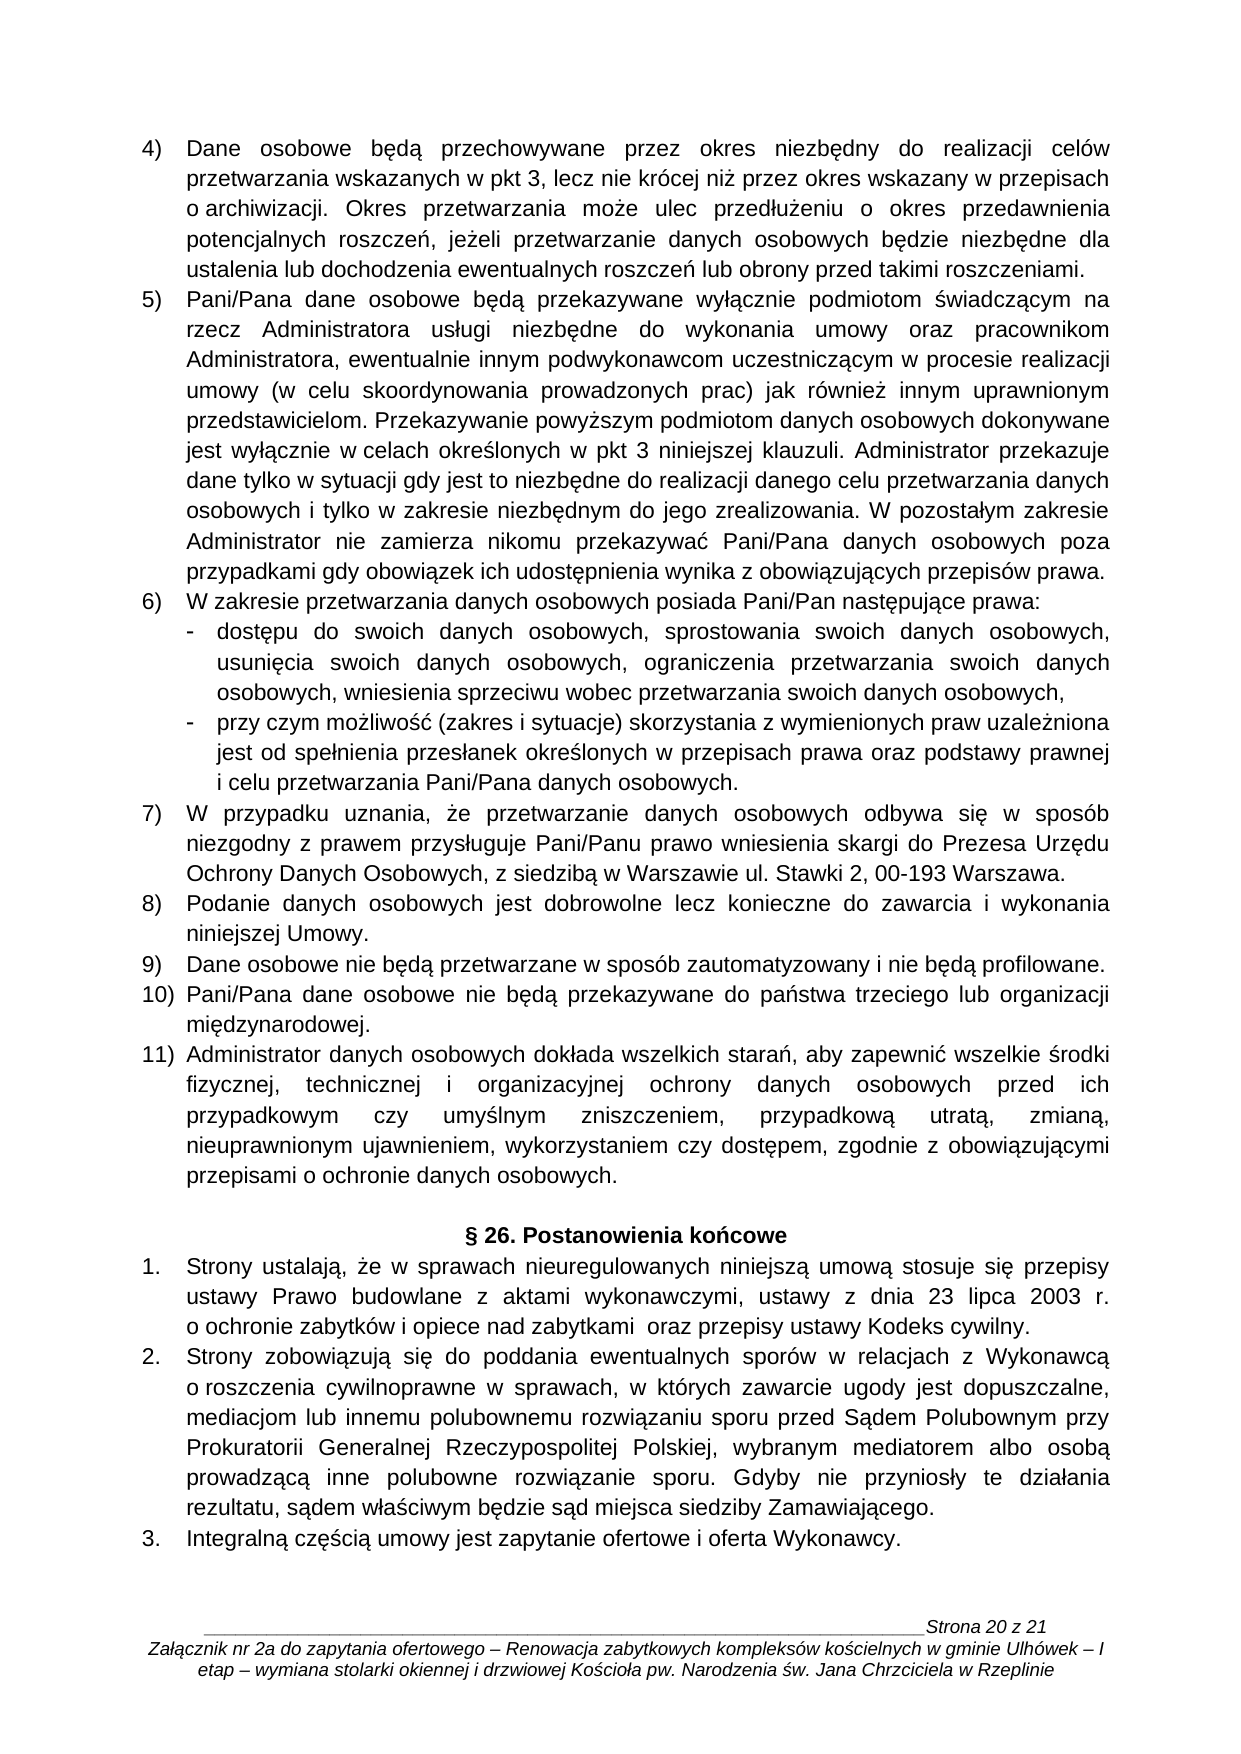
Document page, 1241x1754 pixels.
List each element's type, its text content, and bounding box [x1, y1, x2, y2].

list Podanie danych osobowych jest dobrowolne lecz konieczne do zawarcia i wykonania niniejszej Umowy. [142, 890, 1110, 947]
list Administrator danych osobowych dokłada wszelkich starań, aby zapewnić wszelkie środki fizycznej, technicznej i organizacyjnej ochrony danych osobowych przed ich przypadkowym czy umyślnym zniszczeniem, przypadkową utratą, zmianą, nieuprawnionym ujawnieniem, wykorzystaniem czy dostępem, zgodnie z obowiązującymi przepisami o ochronie danych osobowych. [142, 1041, 1110, 1188]
list Pani/Pana dane osobowe nie będą przekazywane do państwa trzeciego lub organizacji międzynarodowej. [142, 981, 1110, 1037]
text § 26. Postanowienia końcowe [142, 1222, 1110, 1249]
list dostępu do swoich danych osobowych, sprostowania swoich danych osobowych, usunięcia swoich danych osobowych, ograniczenia przetwarzania swoich danych osobowych, wniesienia sprzeciwu wobec przetwarzania swoich danych osobowych, [186, 618, 1110, 705]
list Dane osobowe nie będą przetwarzane w sposób zautomatyzowany i nie będą profilowane. [142, 951, 1110, 977]
list przy czym możliwość (zakres i sytuacje) skorzystania z wymienionych praw uzależniona jest od spełnienia przesłanek określonych w przepisach prawa oraz podstawy prawnej i celu przetwarzania Pani/Pana danych osobowych. [186, 709, 1110, 796]
list Pani/Pana dane osobowe będą przekazywane wyłącznie podmiotom świadczącym na rzecz Administratora usługi niezbędne do wykonania umowy oraz pracownikom Administratora, ewentualnie innym podwykonawcom uczestniczącym w procesie realizacji umowy (w celu skoordynowania prowadzonych prac) jak również innym uprawnionym przedstawicielom. Przekazywanie powyższym podmiotom danych osobowych dokonywane jest wyłącznie w celach określonych w pkt 3 niniejszej klauzuli. Administrator przekazuje dane tylko w sytuacji gdy jest to niezbędne do realizacji danego celu przetwarzania danych osobowych i tylko w zakresie niezbędnym do jego zrealizowania. W pozostałym zakresie Administrator nie zamierza nikomu przekazywać Pani/Pana danych osobowych poza przypadkami gdy obowiązek ich udostępnienia wynika z obowiązujących przepisów prawa. [142, 286, 1110, 584]
list Integralną częścią umowy jest zapytanie ofertowe i oferta Wykonawcy. [142, 1524, 1110, 1551]
list W zakresie przetwarzania danych osobowych posiada Pani/Pan następujące prawa: [142, 588, 1110, 614]
list Strony zobowiązują się do poddania ewentualnych sporów w relacjach z Wykonawcą o roszczenia cywilnoprawne w sprawach, w których zawarcie ugody jest dopuszczalne, mediacjom lub innemu polubownemu rozwiązaniu sporu przed Sądem Polubownym przy Prokuratorii Generalnej Rzeczypospolitej Polskiej, wybranym mediatorem albo osobą prowadzącą inne polubowne rozwiązanie sporu. Gdyby nie przyniosły te działania rezultatu, sądem właściwym będzie sąd miejsca siedziby Zamawiającego. [142, 1343, 1110, 1521]
list W przypadku uznania, że przetwarzanie danych osobowych odbywa się w sposób niezgodny z prawem przysługuje Pani/Panu prawo wniesienia skargi do Prezesa Urzędu Ochrony Danych Osobowych, z siedzibą w Warszawie ul. Stawki 2, 00-193 Warszawa. [142, 799, 1110, 886]
list Strony ustalają, że w sprawach nieuregulowanych niniejszą umową stosuje się przepisy ustawy Prawo budowlane z aktami wykonawczymi, ustawy z dnia 23 lipca 2003 r. o ochronie zabytków i opiece nad zabytkami oraz przepisy ustawy Kodeks cywilny. [142, 1253, 1110, 1339]
list Dane osobowe będą przechowywane przez okres niezbędny do realizacji celów przetwarzania wskazanych w pkt 3, lecz nie krócej niż przez okres wskazany w przepisach o archiwizacji. Okres przetwarzania może ulec przedłużeniu o okres przedawnienia potencjalnych roszczeń, jeżeli przetwarzanie danych osobowych będzie niezbędne dla ustalenia lub dochodzenia ewentualnych roszczeń lub obrony przed takimi roszczeniami. [142, 135, 1110, 282]
